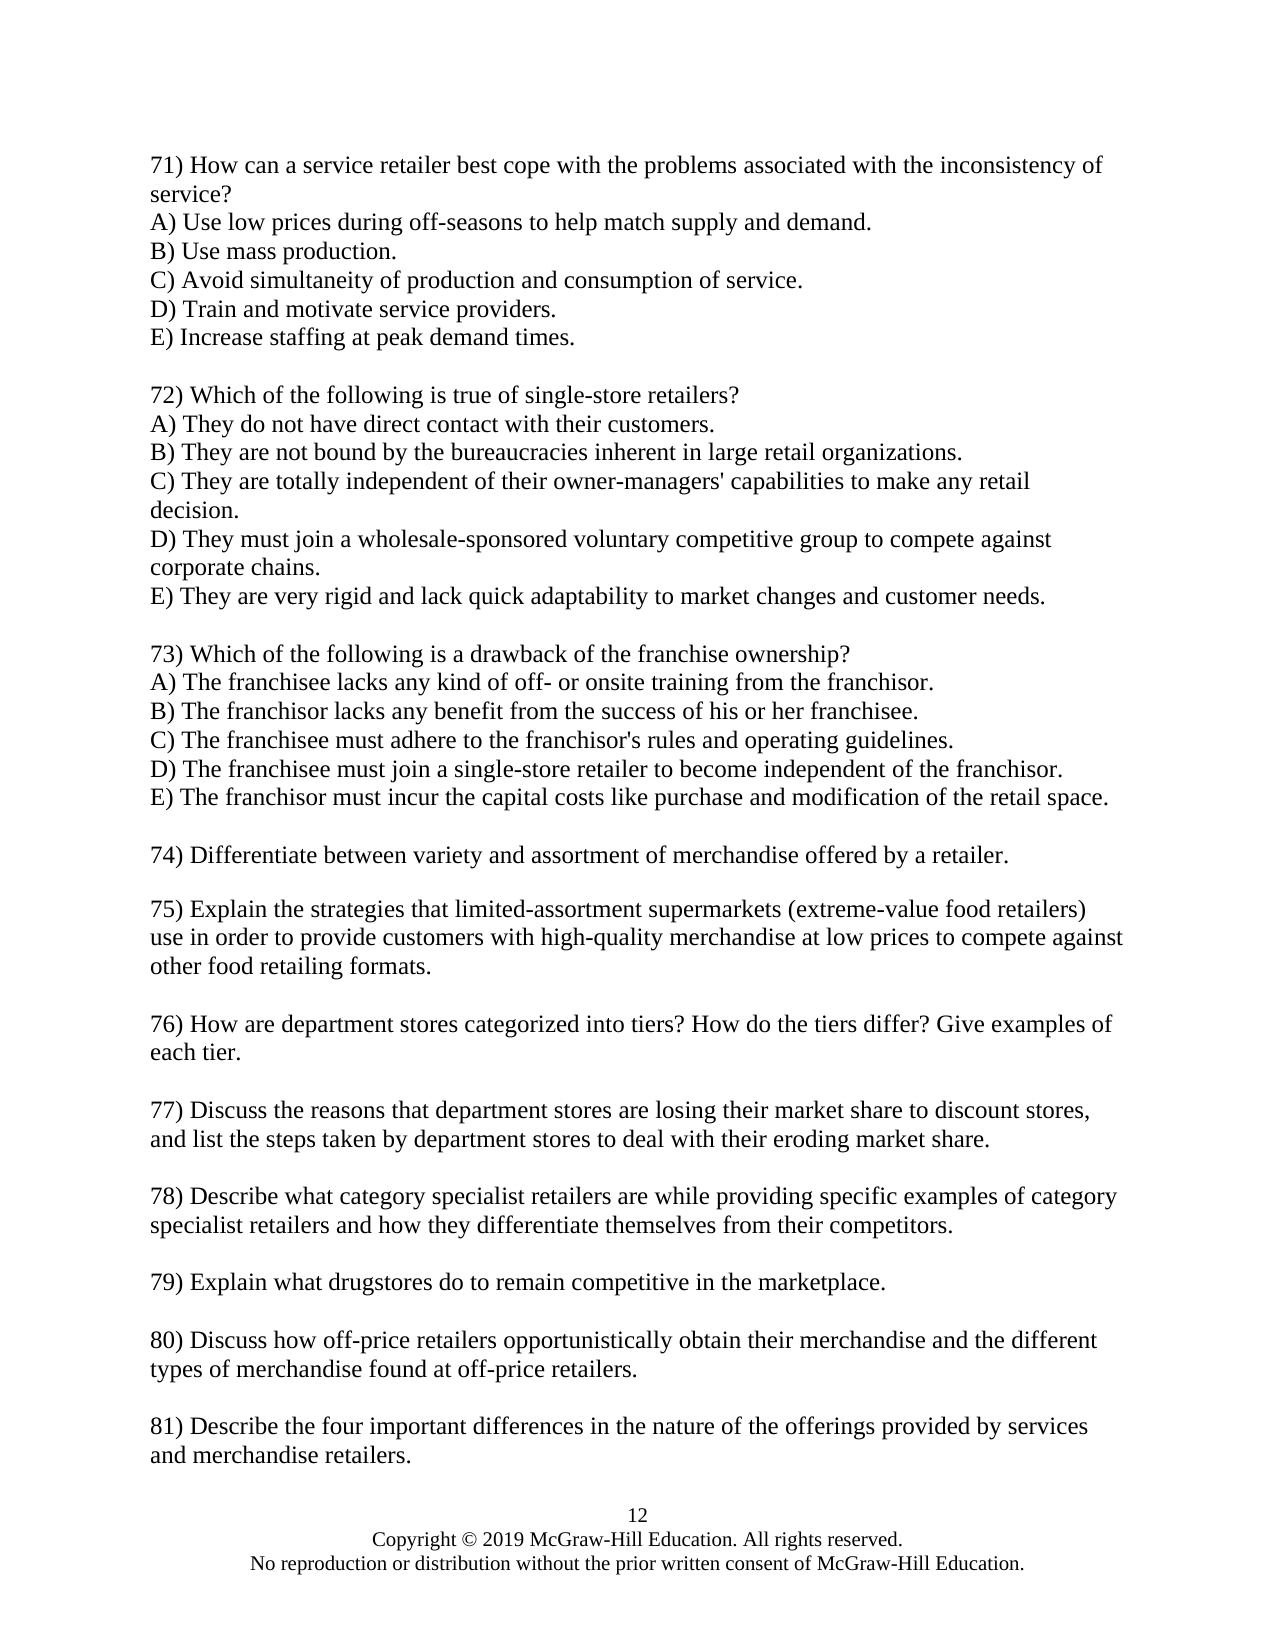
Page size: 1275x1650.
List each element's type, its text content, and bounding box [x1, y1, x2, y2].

text 79) Explain what drugstores do to remain competitive in the marketplace. [150, 1267, 1125, 1296]
text A) They do not have direct contact with their customers. [150, 409, 1125, 437]
text C) They are totally independent of their owner-managers' capabilities to make any retail decision. [150, 466, 1125, 524]
text E) Increase staffing at peak demand times. [150, 322, 1125, 351]
text D) Train and motivate service providers. [150, 294, 1125, 322]
text 80) Discuss how off-price retailers opportunistically obtain their merchandise and the different types of merchandise found at off-price retailers. [150, 1325, 1125, 1382]
text 81) Describe the four important differences in the nature of the offerings provided by services and merchandise retailers. [150, 1411, 1125, 1469]
text 72) Which of the following is true of single-store retailers? [150, 380, 1125, 409]
text C) Avoid simultaneity of production and consumption of service. [150, 265, 1125, 294]
text B) They are not bound by the bureaucracies inherent in large retail organizations. [150, 437, 1125, 466]
text A) The franchisee lacks any kind of off- or onsite training from the franchisor. [150, 667, 1125, 696]
text 75) Explain the strategies that limited-assortment supermarkets (extreme-value food retailers) use in order to provide customers with high-quality merchandise at low prices to compete against other food retailing formats. [150, 894, 1125, 980]
text 74) Differentiate between variety and assortment of merchandise offered by a retailer. [150, 840, 1125, 869]
text E) The franchisor must incur the capital costs like purchase and modification of the retail space. [150, 782, 1125, 811]
text C) The franchisee must adhere to the franchisor's rules and operating guidelines. [150, 725, 1125, 754]
text 71) How can a service retailer best cope with the problems associated with the inconsistency of service? [150, 150, 1125, 207]
text A) Use low prices during off-seasons to help match supply and demand. [150, 207, 1125, 236]
text D) They must join a wholesale-sponsored voluntary competitive group to compete against corporate chains. [150, 524, 1125, 581]
text 77) Discuss the reasons that department stores are losing their market share to discount stores, and list the steps taken by department stores to deal with their eroding market share. [150, 1095, 1125, 1152]
text 73) Which of the following is a drawback of the franchise ownership? [150, 639, 1125, 667]
text D) The franchisee must join a single-store retailer to become independent of the franchisor. [150, 754, 1125, 782]
text 76) How are department stores categorized into tiers? How do the tiers differ? Give examples of each tier. [150, 1009, 1125, 1066]
text B) Use mass production. [150, 236, 1125, 265]
text 78) Describe what category specialist retailers are while providing specific examples of category specialist retailers and how they differentiate themselves from their competitors. [150, 1181, 1125, 1239]
text B) The franchisor lacks any benefit from the success of his or her franchisee. [150, 696, 1125, 725]
text E) They are very rigid and lack quick adaptability to market changes and customer needs. [150, 581, 1125, 610]
